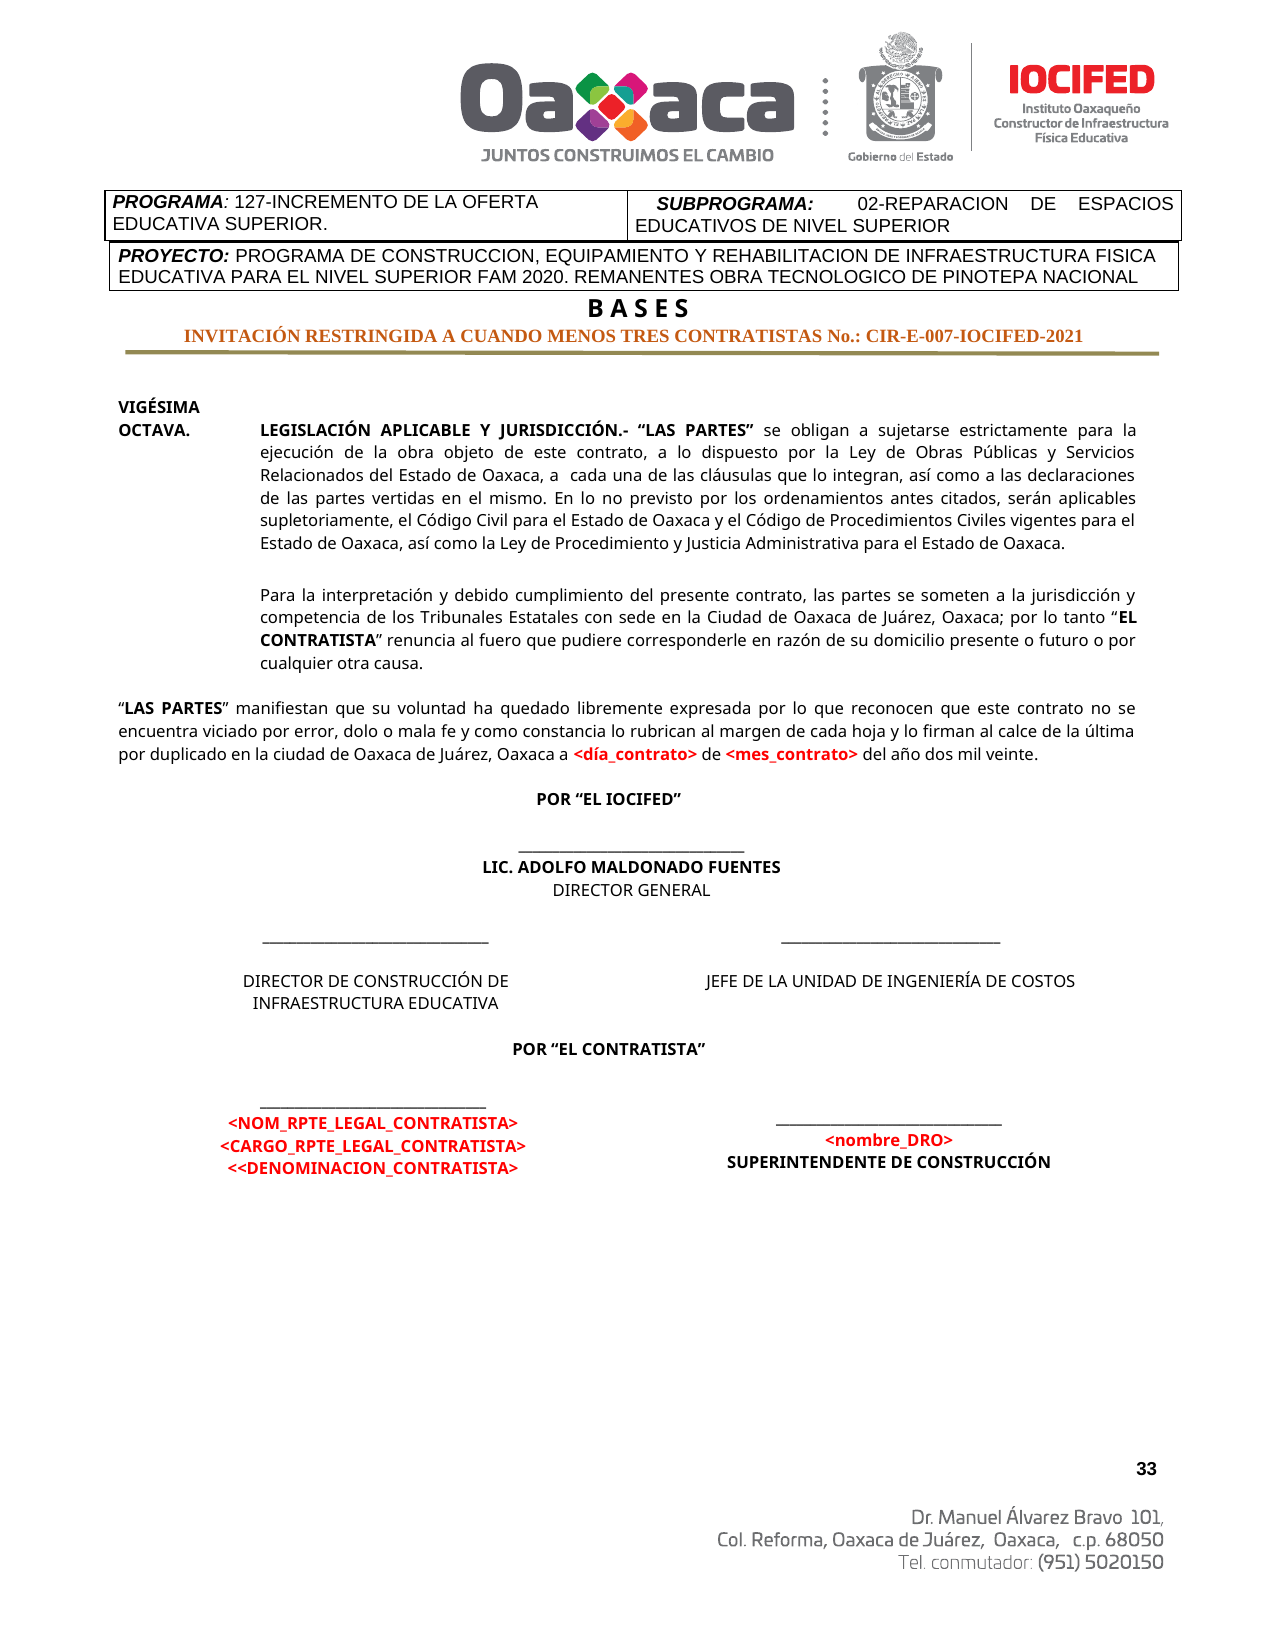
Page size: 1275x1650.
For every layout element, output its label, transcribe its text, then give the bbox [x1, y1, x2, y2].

text “LAS PARTES” manifiestan que su voluntad ha quedado libremente expresada por lo que reconocen que este contrato no se encuentra viciado por error, dolo o mala fe y como constancia lo rubrican al margen de cada hoja y lo firman al calce de la última por duplicado en la ciudad de Oaxaca de Juárez, Oaxaca a <día_contrato> de <mes_contrato> del año dos mil veinte. [118, 697, 1137, 765]
table_cell ________________________________ JEFE DE LA UNIDAD DE INGENIERÍA DE COSTOS [633, 901, 1148, 1037]
text Para la interpretación y debido cumplimiento del presente contrato, las partes se someten a la jurisdicción y competencia de los Tribunales Estatales con sede en la Ciudad de Oaxaca de Juárez, Oaxaca; por lo tanto “EL CONTRATISTA” renuncia al fuero que pudiere corresponderle en razón de su domicilio presente o futuro o por cualquier otra causa. [118, 583, 1137, 674]
table_cell _________________________________ <nombre_DRO> SUPERINTENDENTE DE CONSTRUCCIÓN [633, 1060, 1148, 1180]
table_cell _________________________________ LIC. ADOLFO MALDONADO FUENTES DIRECTOR GENERAL [118, 810, 1148, 901]
text OCTAVA. LEGISLACIÓN APLICABLE Y JURISDICCIÓN.- “LAS PARTES” se obligan a sujetarse estrictamente para la ejecución de la obra objeto de este contrato, a lo dispuesto por la Ley de Obras Públicas y Servicios Relacionados del Estado de Oaxaca, a cada una de las cláusulas que lo integran, así como a las declaraciones de las partes vertidas en el mismo. En lo no previsto por los ordenamientos antes citados, serán aplicables supletoriamente, el Código Civil para el Estado de Oaxaca y el Código de Procedimientos Civiles vigentes para el Estado de Oaxaca, así como la Ley de Procedimiento y Justicia Administrativa para el Estado de Oaxaca. [118, 418, 1137, 554]
table_cell POR “EL CONTRATISTA” [118, 1038, 1148, 1060]
text VIGÉSIMA [118, 396, 1137, 418]
table_cell _________________________________ <NOM_RPTE_LEGAL_CONTRATISTA> <CARGO_RPTE_LEGAL_CONTRATISTA> <<DENOMINACION_CONTRATISTA> [118, 1060, 633, 1180]
table_cell _________________________________ DIRECTOR DE CONSTRUCCIÓN DE INFRAESTRUCTURA EDUCATIVA [118, 901, 633, 1037]
table_header POR “EL IOCIFED” [118, 788, 1148, 810]
